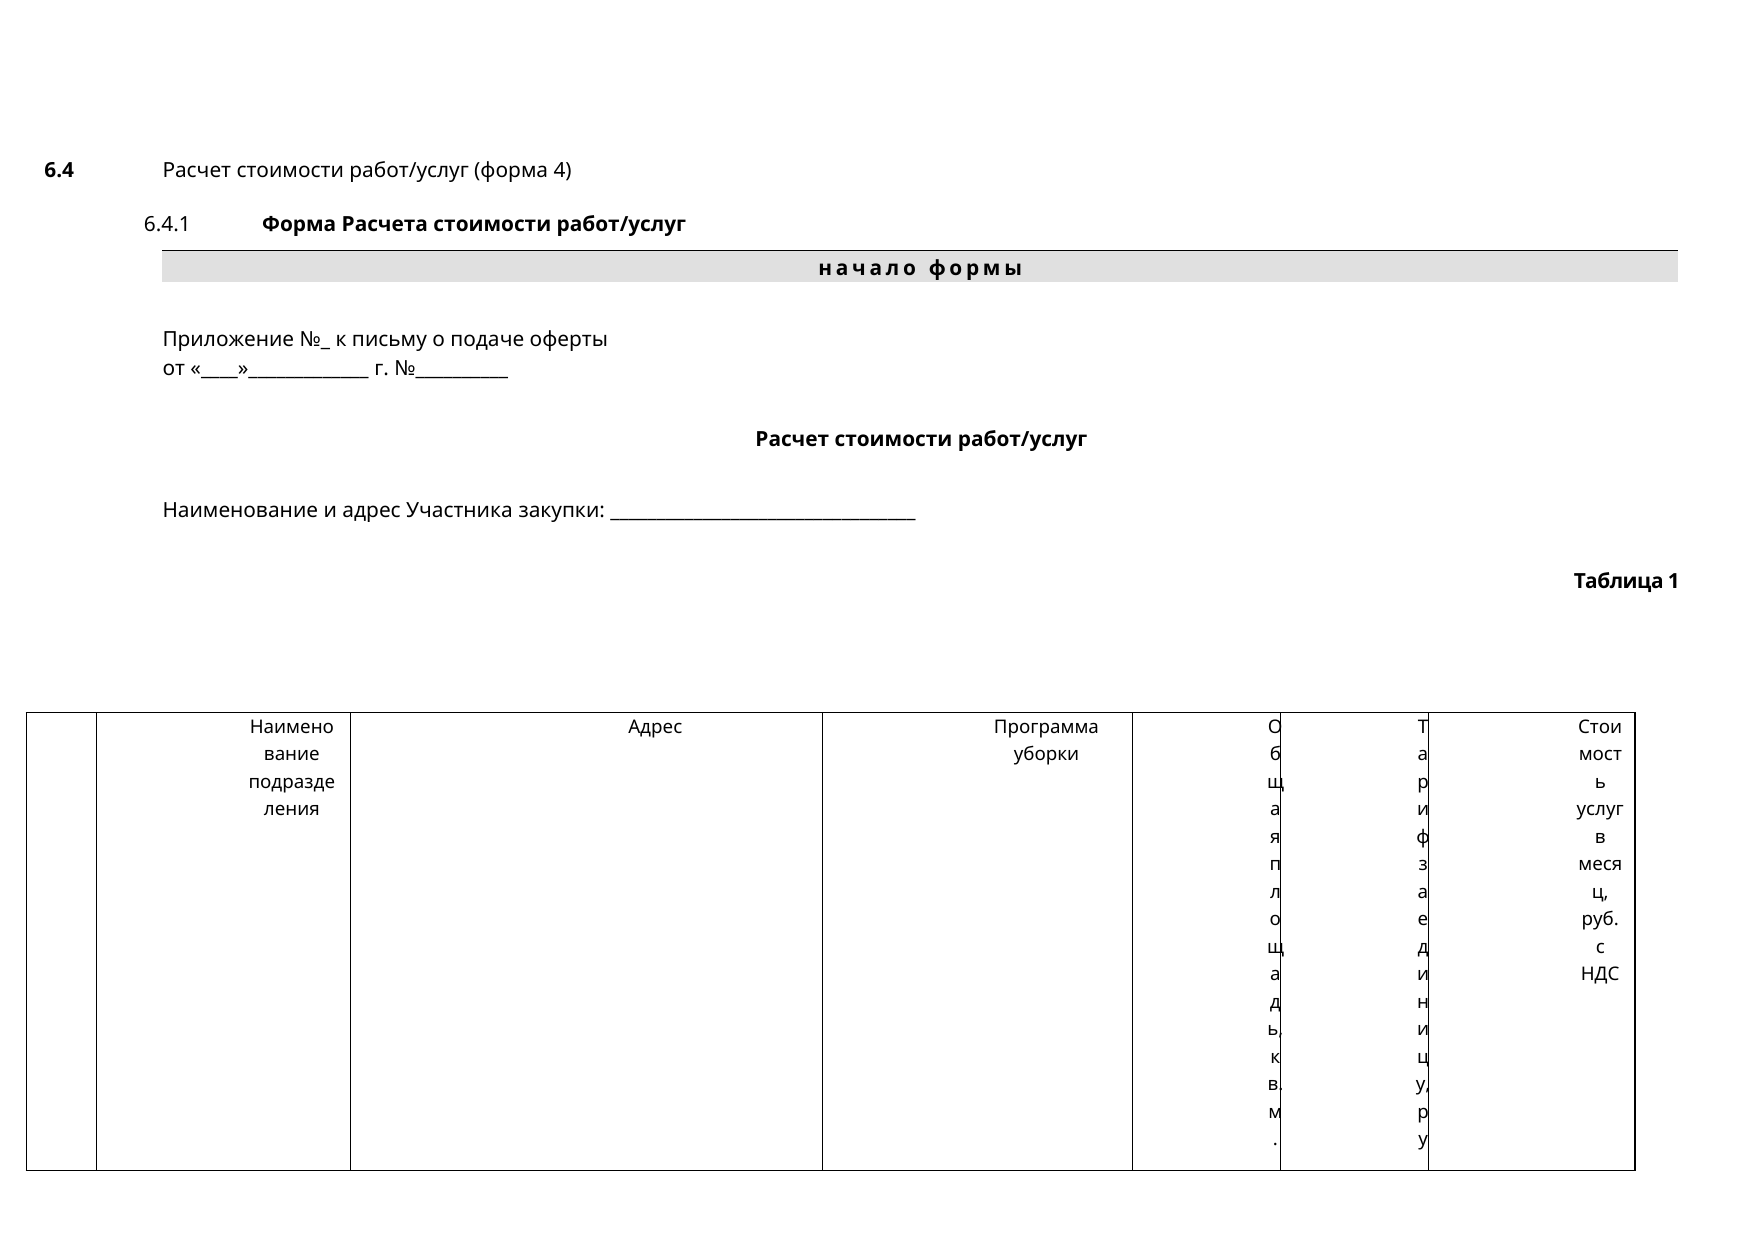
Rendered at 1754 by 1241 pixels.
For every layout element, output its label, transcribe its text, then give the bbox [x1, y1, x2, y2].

text Расчет стоимости работ/услуг [162, 424, 1680, 452]
text начало формы [162, 251, 1678, 282]
text Наименование и адрес Участника закупки: _________________________________ [162, 495, 1680, 523]
table_header № [27, 713, 96, 1170]
table_header Адрес [351, 713, 822, 1170]
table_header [1133, 713, 1280, 1170]
text Таблица 1 [25, 566, 1680, 594]
table_header Программа уборки [823, 713, 1132, 1170]
list Форма Расчета стоимости работ/услуг [144, 209, 1680, 237]
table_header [97, 713, 350, 1170]
text Приложение №_ к письму о подаче оферты от «____»_____________ г. №__________ [162, 324, 1680, 381]
subtitle Расчет стоимости работ/услуг (форма 4) [44, 156, 1680, 184]
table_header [1281, 713, 1428, 1170]
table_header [1429, 713, 1634, 1170]
